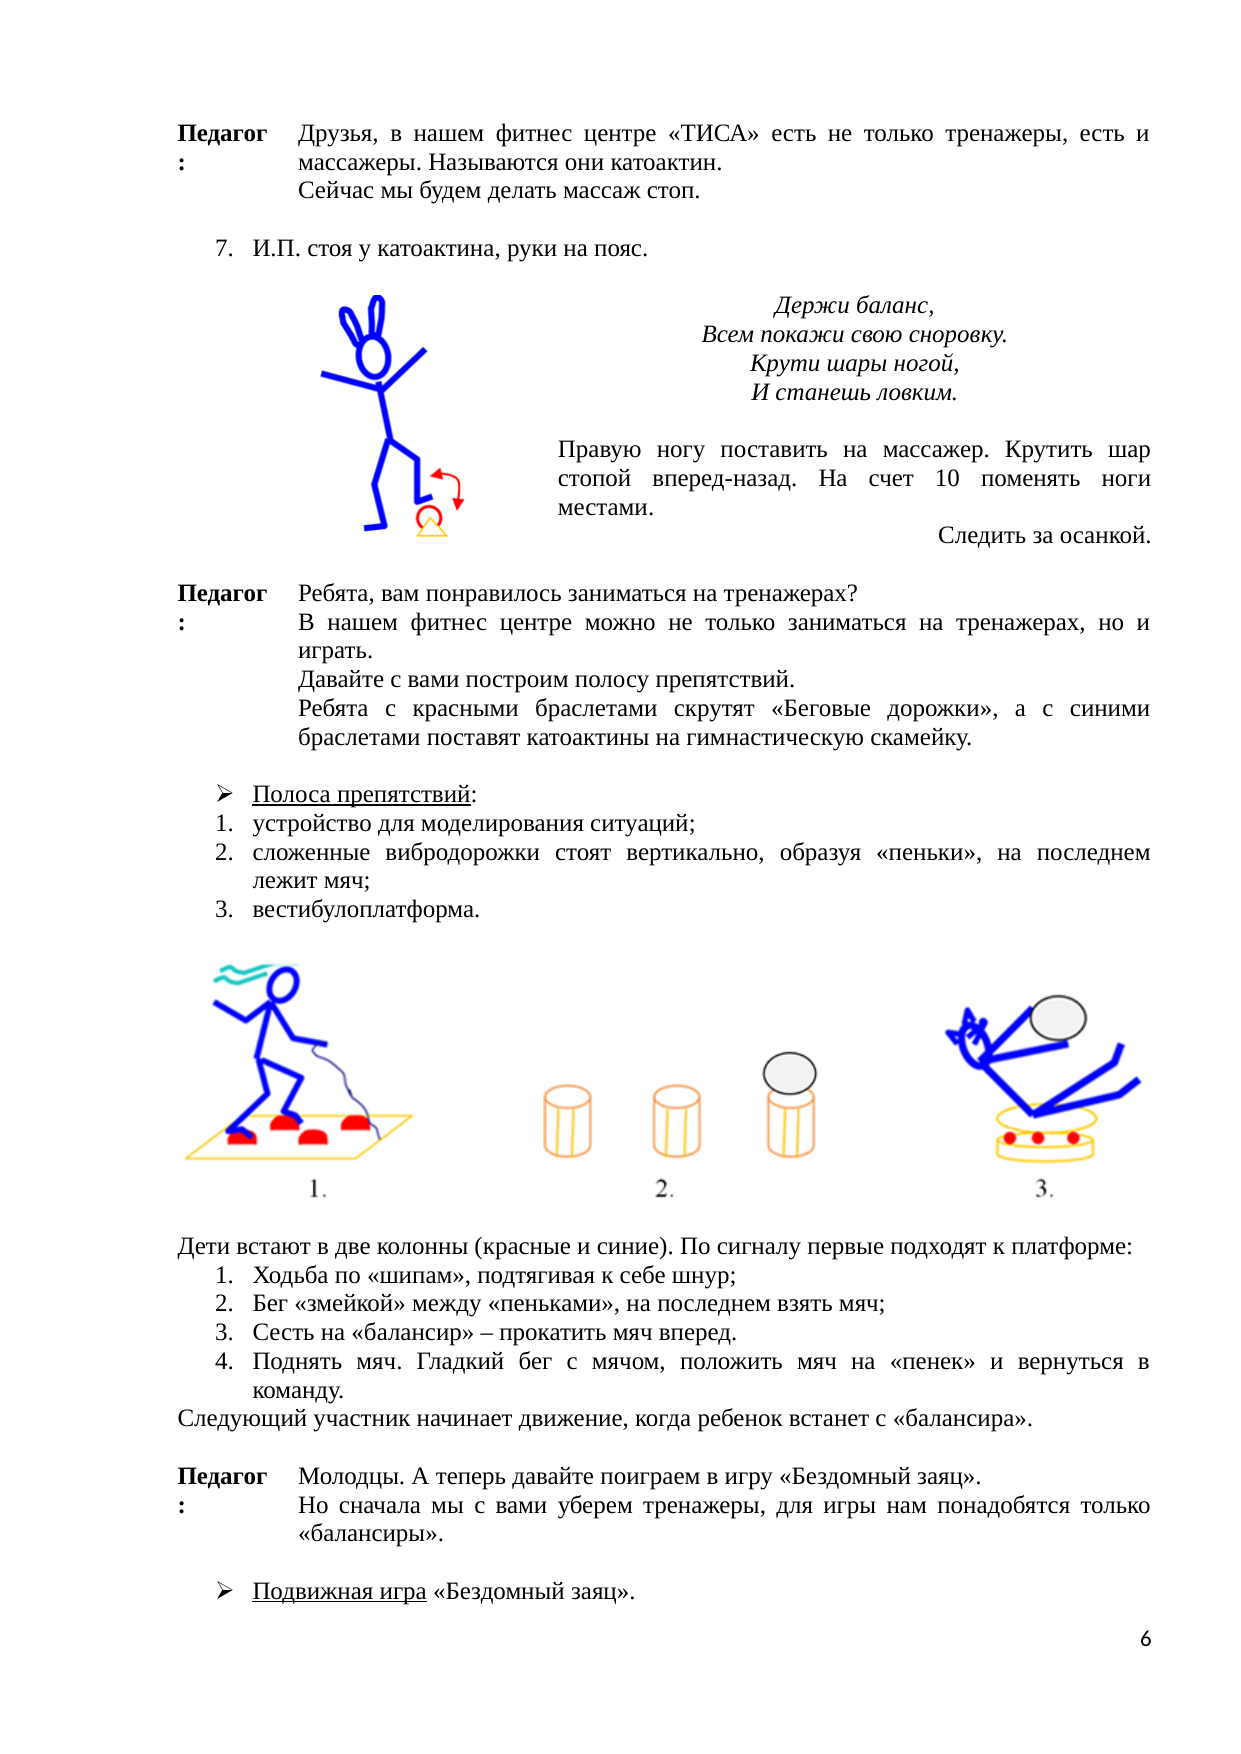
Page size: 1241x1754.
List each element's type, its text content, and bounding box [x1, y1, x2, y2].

list Поднять мяч. Гладкий бег с мячом, положить мяч на «пенек» и вернуться в команду. [215, 1346, 1152, 1403]
picture [309, 295, 478, 545]
list вестибулоплатформа. [215, 894, 1152, 923]
list И.П. стоя у катоактина, руки на пояс. [215, 233, 1152, 262]
table_cell Друзья, в нашем фитнес центре «ТИСА» есть не только тренажеры, есть и массажеры. Называются они катоактин. Сейчас мы будем делать массаж стоп. [287, 118, 1163, 204]
list Полоса препятствий: [215, 779, 1152, 808]
table_header Педагог: [166, 1461, 287, 1547]
table_header Держи баланс, Всем покажи свою сноровку. Крути шары ногой, И станешь ловким. Правую ногу поставить на массажер. Крутить шар стопой вперед-назад. На счет 10 поменять ноги местами. Следить за осанкой. [546, 291, 1163, 549]
table_header Ребята, вам понравилось заниматься на тренажерах? В нашем фитнес центре можно не только заниматься на тренажерах, но и играть. Давайте с вами построим полосу препятствий. Ребята с красными браслетами скрутят «Беговые дорожки», а с синими браслетами поставят катоактины на гимнастическую скамейку. [287, 578, 1163, 779]
list Ходьба по «шипам», подтягивая к себе шнур; [215, 1260, 1152, 1288]
table_header Молодцы. А теперь давайте поиграем в игру «Бездомный заяц». Но сначала мы с вами уберем тренажеры, для игры нам понадобятся только «балансиры». [287, 1461, 1163, 1547]
list Сесть на «балансир» – прокатить мяч вперед. [215, 1317, 1152, 1346]
text Дети встают в две колонны (красные и синие). По сигналу первые подходят к платформе: [177, 1231, 1152, 1260]
table_header Педагог: [166, 578, 287, 779]
picture [177, 951, 1160, 1203]
table_cell Педагог: [166, 118, 287, 204]
table_header [241, 291, 546, 549]
list Подвижная игра «Бездомный заяц». [215, 1576, 1152, 1605]
list сложенные вибродорожки стоят вертикально, образуя «пеньки», на последнем лежит мяч; [215, 837, 1152, 894]
list устройство для моделирования ситуаций; [215, 808, 1152, 837]
text Следующий участник начинает движение, когда ребенок встанет с «балансира». [177, 1403, 1152, 1432]
list Бег «змейкой» между «пеньками», на последнем взять мяч; [215, 1288, 1152, 1317]
